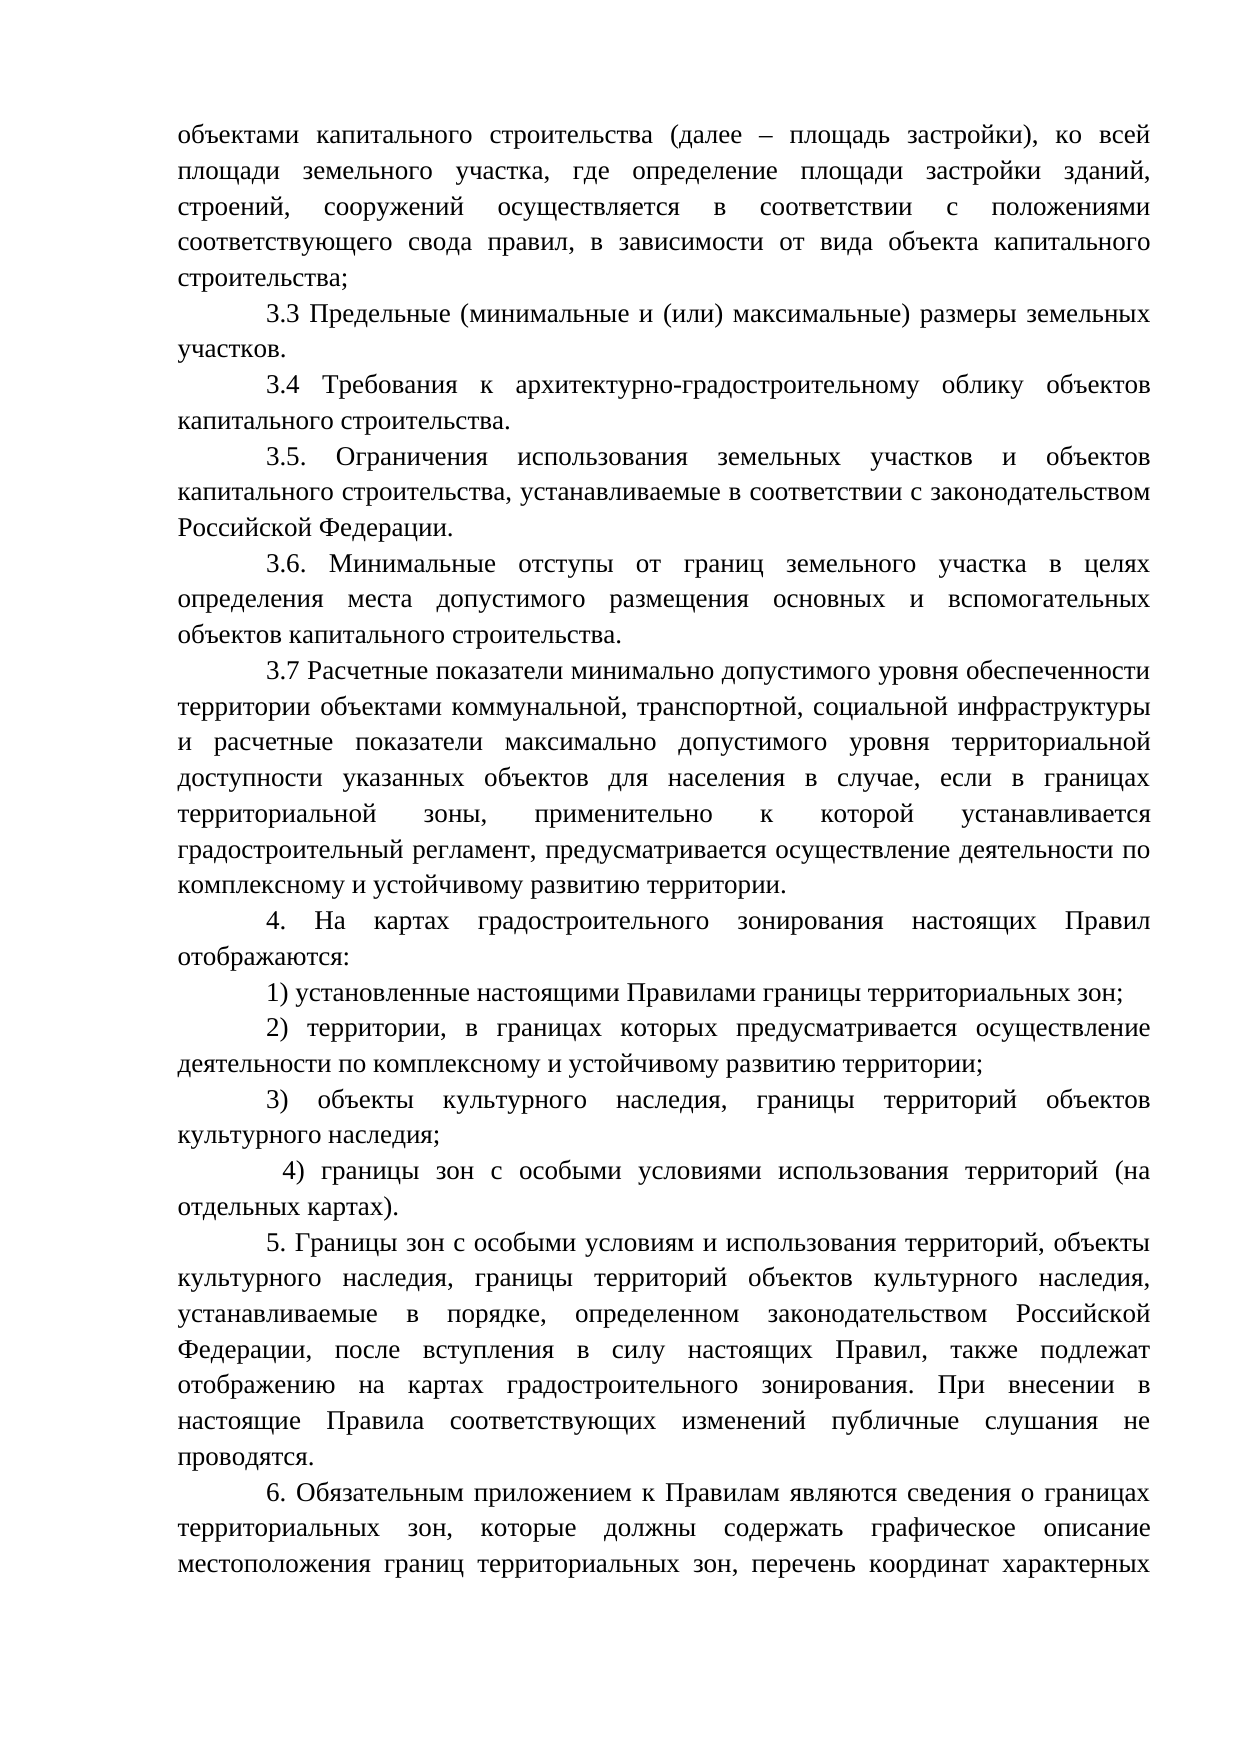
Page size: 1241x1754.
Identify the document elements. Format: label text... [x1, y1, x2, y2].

text 5. Границы зон с особыми условиям и использования территорий, объекты культурного наследия, границы территорий объектов культурного наследия, устанавливаемые в порядке, определенном законодательством Российской Федерации, после вступления в силу настоящих Правил, также подлежат отображению на картах градостроительного зонирования. При внесении в настоящие Правила соответствующих изменений публичные слушания не проводятся. [177, 1226, 1152, 1471]
text 3) объекты культурного наследия, границы территорий объектов культурного наследия; [177, 1083, 1152, 1150]
text 3.4 Требования к архитектурно-градостроительному облику объектов капитального строительства. [177, 368, 1152, 435]
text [177, 118, 1152, 292]
text 4) границы зон с особыми условиями использования территорий (на отдельных картах). [177, 1154, 1152, 1221]
text 3.5. Ограничения использования земельных участков и объектов капитального строительства, устанавливаемые в соответствии с законодательством Российской Федерации. [177, 440, 1152, 542]
text 4. На картах градостроительного зонирования настоящих Правил отображаются: [177, 904, 1152, 971]
text 2) территории, в границах которых предусматривается осуществление деятельности по комплексному и устойчивому развитию территории; [177, 1011, 1152, 1078]
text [177, 1476, 1152, 1578]
text 3.7 Расчетные показатели минимально допустимого уровня обеспеченности территории объектами коммунальной, транспортной, социальной инфраструктуры и расчетные показатели максимально допустимого уровня территориальной доступности указанных объектов для населения в случае, если в границах территориальной зоны, применительно к которой устанавливается градостроительный регламент, предусматривается осуществление деятельности по комплексному и устойчивому развитию территории. [177, 654, 1152, 899]
text 1) установленные настоящими Правилами границы территориальных зон; [177, 976, 1152, 1007]
text 3.6. Минимальные отступы от границ земельного участка в целях определения места допустимого размещения основных и вспомогательных объектов капитального строительства. [177, 547, 1152, 649]
text 3.3 Предельные (минимальные и (или) максимальные) размеры земельных участков. [177, 297, 1152, 364]
